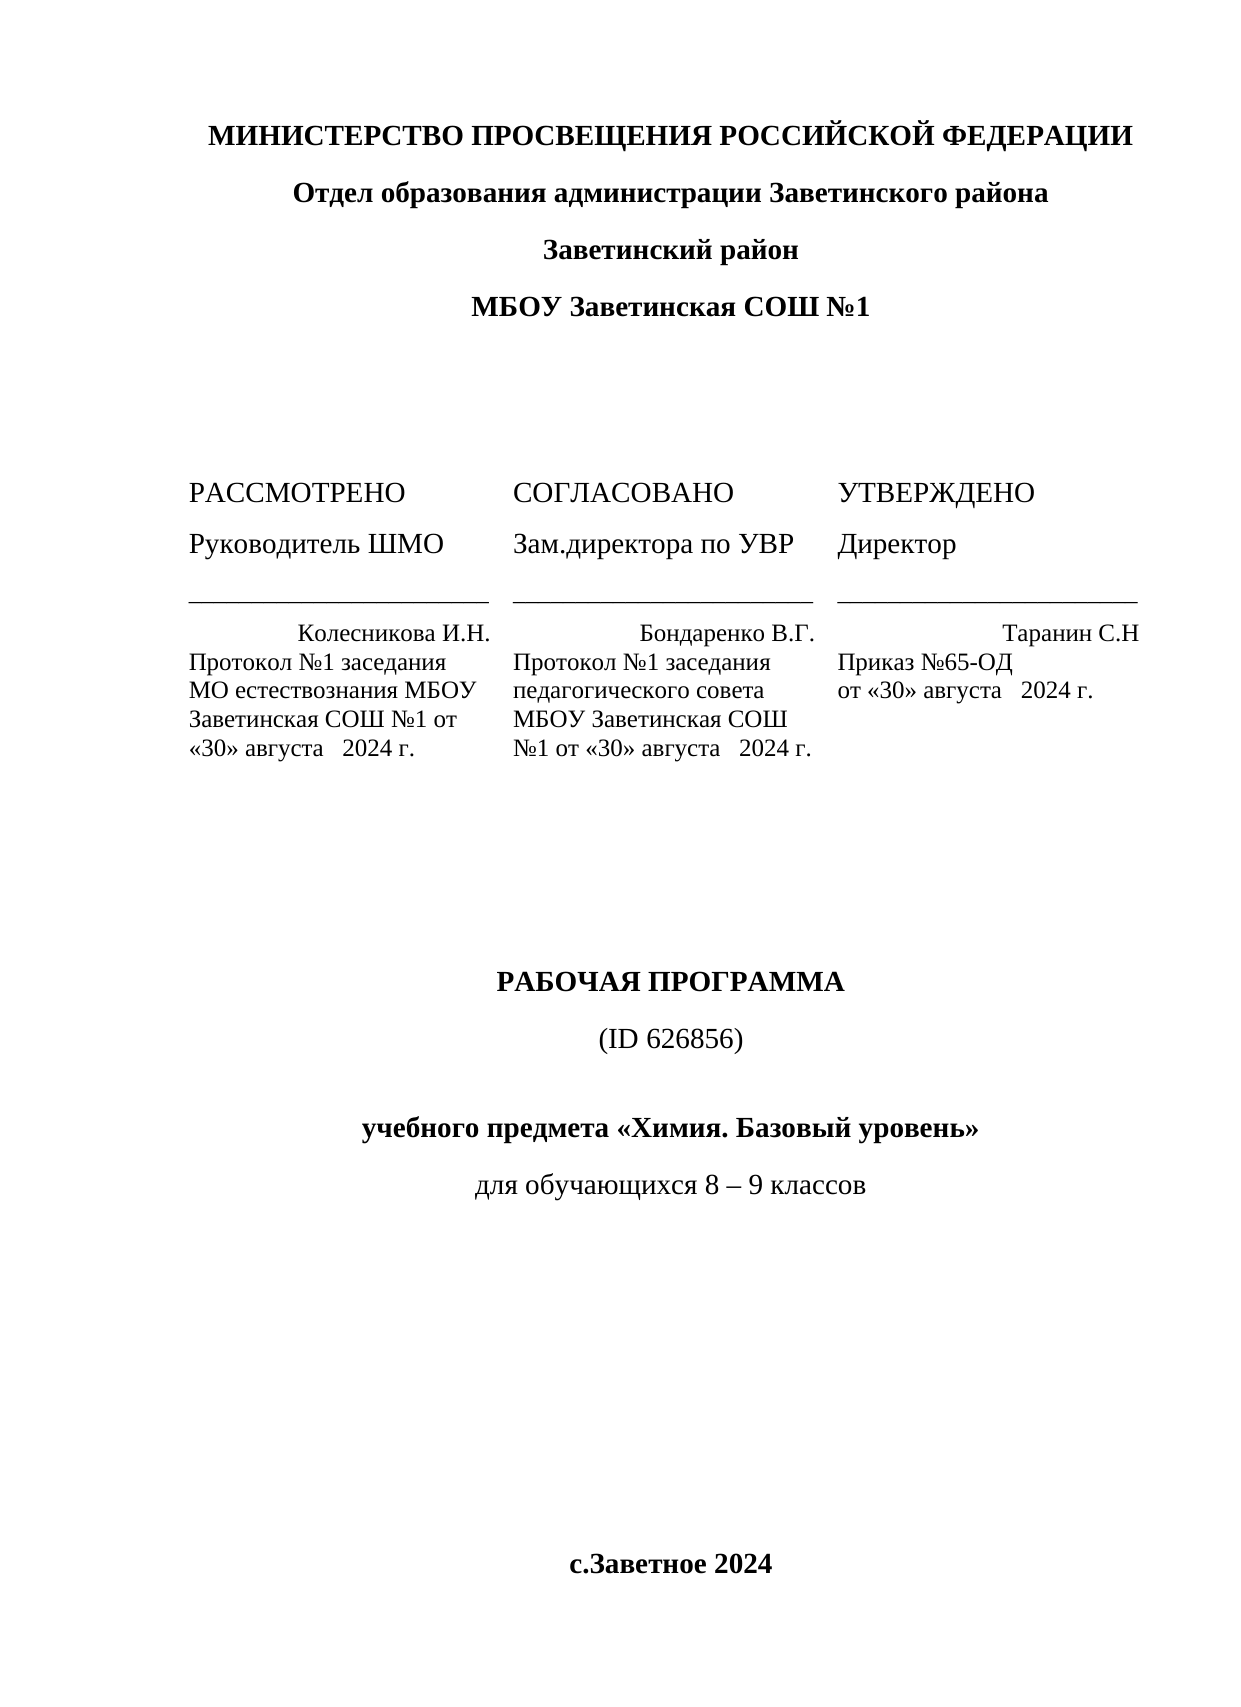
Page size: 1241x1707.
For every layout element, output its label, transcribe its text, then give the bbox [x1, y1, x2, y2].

table_header РАССМОТРЕНО Руководитель ШМО ________________________ Колесникова И.Н. Протокол №1 заседания МО естествознания МБОУ Заветинская СОШ №1 от «30» августа 2024 г. [177, 475, 502, 803]
text для обучающихся 8 – 9 классов [190, 1167, 1152, 1201]
table_header УТВЕРЖДЕНО Директор ________________________ Таранин С.Н Приказ №65-ОД от «30» августа 2024 г. [826, 475, 1151, 803]
text МБОУ Заветинская СОШ №1 [190, 289, 1152, 323]
text МИНИСТЕРСТВО ПРОСВЕЩЕНИЯ РОССИЙСКОЙ ФЕДЕРАЦИИ [190, 118, 1152, 152]
text учебного предмета «Химия. Базовый уровень» [190, 1110, 1152, 1144]
text Отдел образования администрации Заветинского района [190, 175, 1152, 209]
text (ID 626856) [190, 1021, 1152, 1054]
text РАБОЧАЯ ПРОГРАММА [190, 964, 1152, 998]
text Заветинский район [190, 232, 1152, 266]
text с.Заветное 2024 [190, 1546, 1152, 1579]
table_header СОГЛАСОВАНО Зам.директора по УВР ________________________ Бондаренко В.Г. Протокол №1 заседания педагогического совета МБОУ Заветинская СОШ №1 от «30» августа 2024 г. [502, 475, 826, 803]
